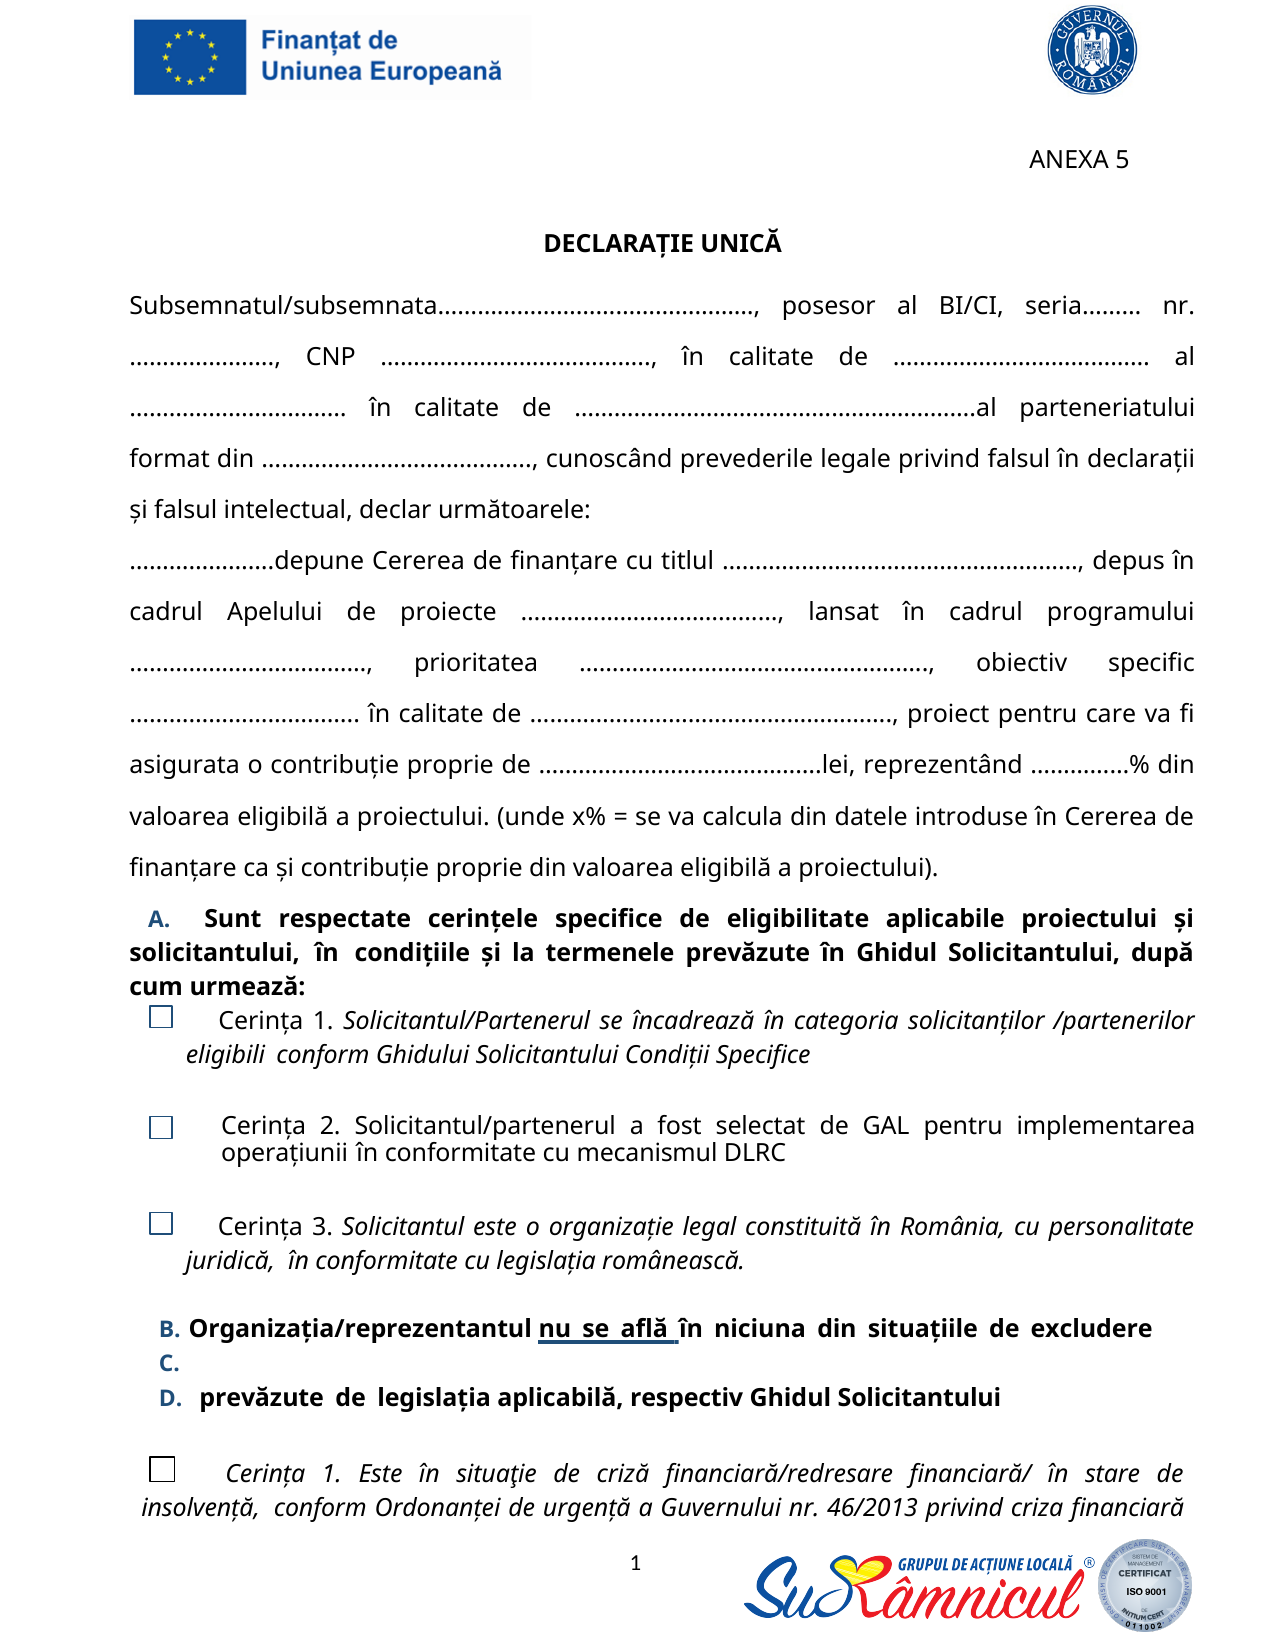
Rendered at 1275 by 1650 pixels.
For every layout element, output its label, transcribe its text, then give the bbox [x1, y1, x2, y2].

text Subsemnatul/subsemnata…………………………………………, posesor al BI/CI, seria……… nr. …………………., CNP ………………………………….., în calitate de ………………………………… al …………………………… în calitate de …………………………………………………….al parteneriatului format din ………………………………….., cunoscând prevederile legale privind falsul în declarații și falsul intelectual, declar următoarele: [129, 288, 1196, 526]
text ANEXA 5 [1029, 141, 1196, 175]
text Cerința 3. Solicitantul este o organizație legal constituită în România, cu personalitate juridică, în conformitate cu legislația românească. [186, 1209, 1194, 1277]
text ………………….depune Cererea de finanțare cu titlul ………………………………………………, depus în cadrul Apelului de proiecte …………………………………, lansat în cadrul programului ………………………………, prioritatea …………………………………………….., obiectiv specific …………………………….. în calitate de ………………………………………………., proiect pentru care va fi asigurata o contribuție proprie de …………………………………….lei, reprezentând ……………% din valoarea eligibilă a proiectului. (unde x% = se va calcula din datele introduse în Cererea de finanțare ca și contribuție proprie din valoarea eligibilă a proiectului). [129, 543, 1196, 883]
picture [730, 1536, 1196, 1637]
subtitle Sunt respectate cerințele specifice de eligibilitate aplicabile proiectului și solicitantului, în condițiile și la termenele prevăzute în Ghidul Solicitantului, după cum urmează: [129, 900, 1194, 1002]
picture [129, 15, 532, 100]
subtitle prevăzute de legislația aplicabilă, respectiv Ghidul Solicitantului [129, 1379, 1183, 1413]
text DECLARAȚIE UNICĂ [129, 226, 1196, 260]
subtitle Cerința 2. Solicitantul/partenerul a fost selectat de GAL pentru implementarea operațiunii în conformitate cu mecanismul DLRC [221, 1113, 1196, 1166]
text Cerința 1. Solicitantul/Partenerul se încadrează în categoria solicitanților /partenerilor eligibili conform Ghidului Solicitantului Condiții Specifice [186, 1002, 1194, 1071]
picture [1043, 0, 1144, 100]
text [141, 1455, 1184, 1523]
subtitle Organizația/reprezentantul nu se află în niciuna din situațiile de excludere [129, 1311, 1183, 1345]
